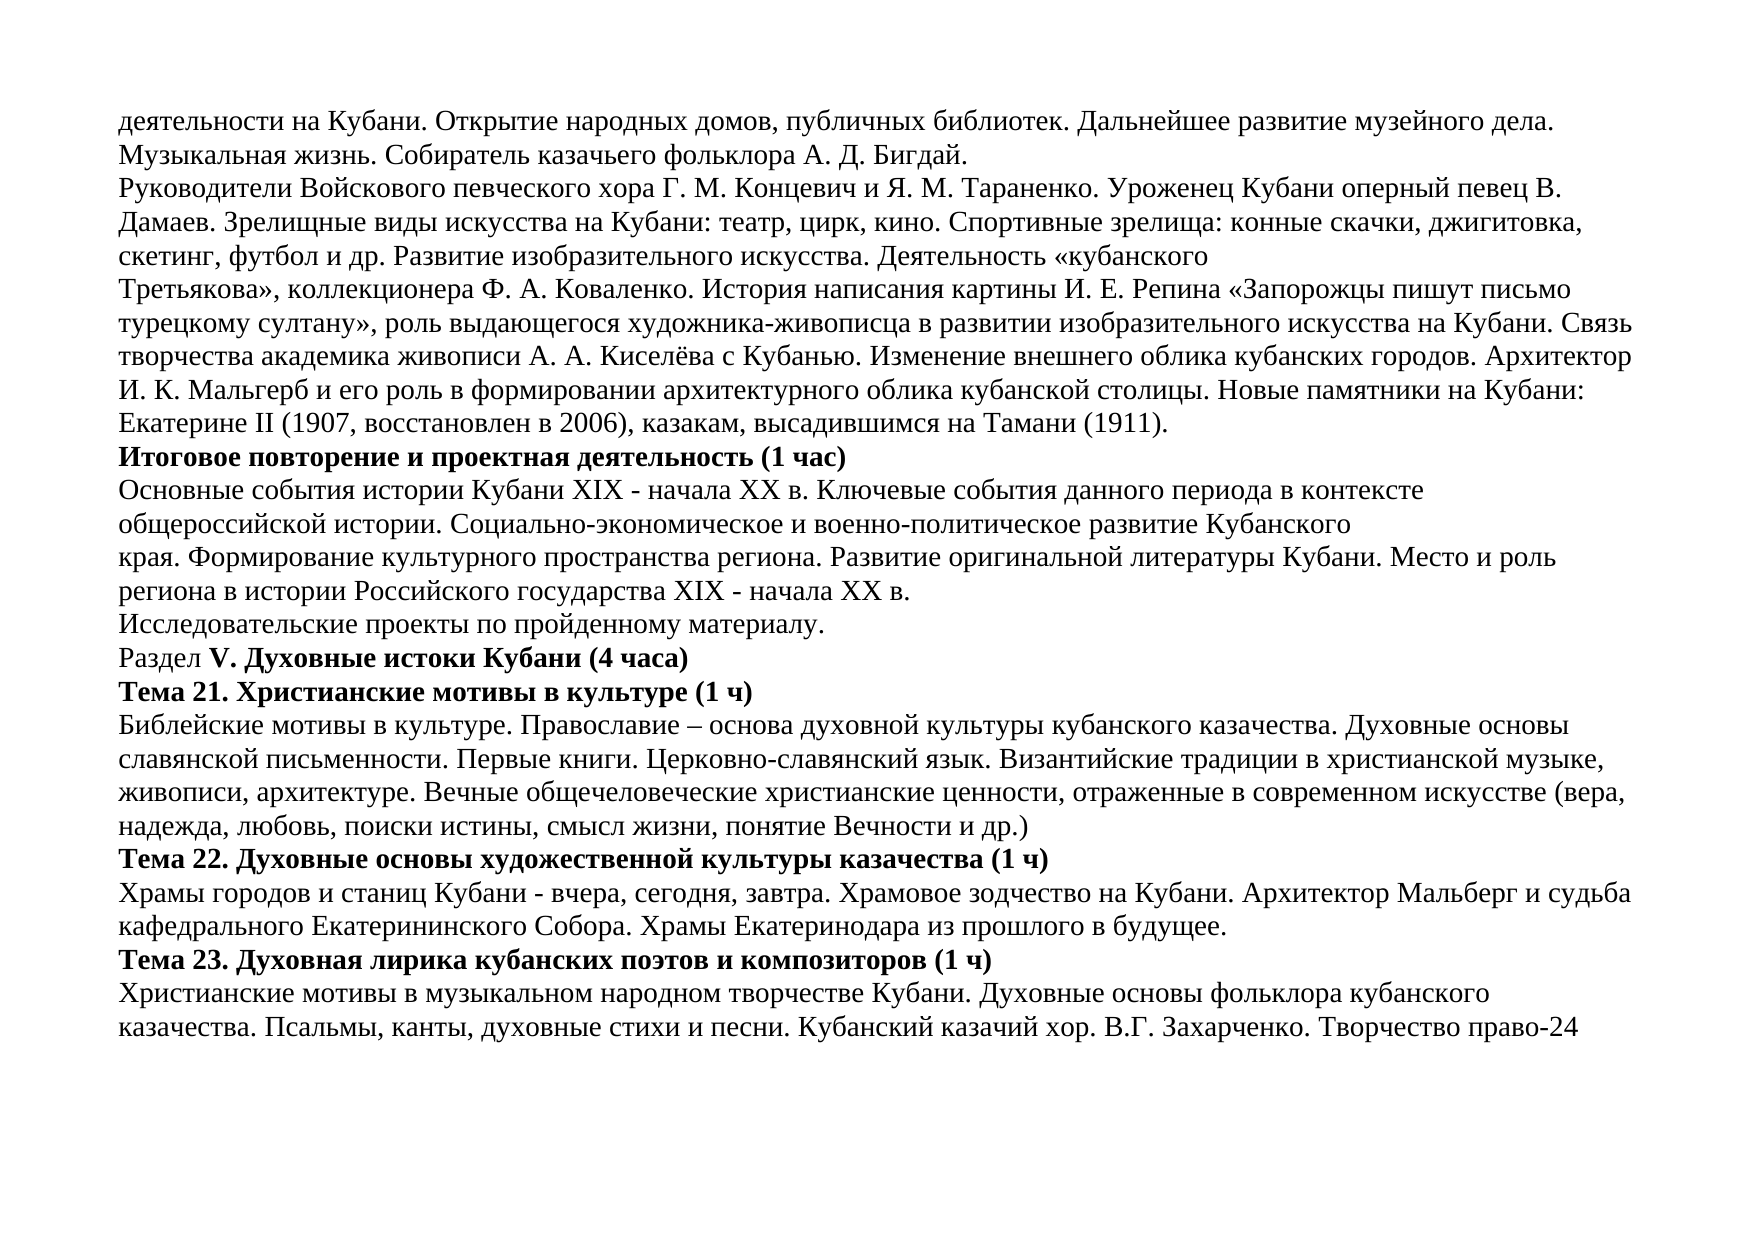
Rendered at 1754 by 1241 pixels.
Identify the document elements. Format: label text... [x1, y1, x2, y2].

text края. Формирование культурного пространства региона. Развитие оригинальной литературы Кубани. Место и роль региона в истории Российского государства XIX - начала XX в. [118, 539, 1636, 607]
text Третьякова», коллекционера Ф. А. Коваленко. История написания картины И. Е. Репина «Запорожцы пишут письмо турецкому султану», роль выдающегося художника-живописца в развитии изобразительного искусства на Кубани. Связь творчества академика живописи А. А. Киселёва с Кубанью. Изменение внешнего облика кубанских городов. Архитектор [118, 271, 1636, 372]
text Руководители Войскового певческого хора Г. М. Концевич и Я. М. Тараненко. Уроженец Кубани оперный певец В. Дамаев. Зрелищные виды искусства на Кубани: театр, цирк, кино. Спортивные зрелища: конные скачки, джигитовка, скетинг, футбол и др. Развитие изобразительного искусства. Деятельность «кубанского [118, 171, 1636, 271]
text деятельности на Кубани. Открытие народных домов, публичных библиотек. Дальнейшее развитие музейного дела. [118, 103, 1636, 137]
text Исследовательские проекты по пройденному материалу. [118, 607, 1636, 640]
text Тема 23. Духовная лирика кубанских поэтов и композиторов (1 ч) [118, 942, 1636, 976]
text Храмы городов и станиц Кубани - вчера, сегодня, завтра. Храмовое зодчество на Кубани. Архитектор Мальберг и судьба кафедрального Екатерининского Собора. Храмы Екатеринодара из прошлого в будущее. [118, 875, 1636, 942]
text Раздел V. Духовные истоки Кубани (4 часа) [118, 640, 1636, 674]
text Музыкальная жизнь. Собиратель казачьего фольклора А. Д. Бигдай. [118, 137, 1636, 171]
text Тема 21. Христианские мотивы в культуре (1 ч) [118, 674, 1636, 707]
text Христианские мотивы в музыкальном народном творчестве Кубани. Духовные основы фольклора кубанского казачества. Псальмы, канты, духовные стихи и песни. Кубанский казачий хор. В.Г. Захарченко. Творчество право-24 [118, 976, 1636, 1043]
text Тема 22. Духовные основы художественной культуры казачества (1 ч) [118, 841, 1636, 875]
text И. К. Мальгерб и его роль в формировании архитектурного облика кубанской столицы. Новые памятники на Кубани: Екатерине II (1907, восстановлен в 2006), казакам, высадившимся на Тамани (1911). [118, 372, 1636, 439]
text Итоговое повторение и проектная деятельность (1 час) [118, 439, 1636, 472]
text Библейские мотивы в культуре. Православие – основа духовной культуры кубанского казачества. Духовные основы славянской письменности. Первые книги. Церковно-славянский язык. Византийские традиции в христианской музыке, живописи, архитектуре. Вечные общечеловеческие христианские ценности, отраженные в современном искусстве (вера, надежда, любовь, поиски истины, смысл жизни, понятие Вечности и др.) [118, 707, 1636, 841]
text Основные события истории Кубани XIX - начала XX в. Ключевые события данного периода в контексте общероссийской истории. Социально-экономическое и военно-политическое развитие Кубанского [118, 472, 1636, 539]
